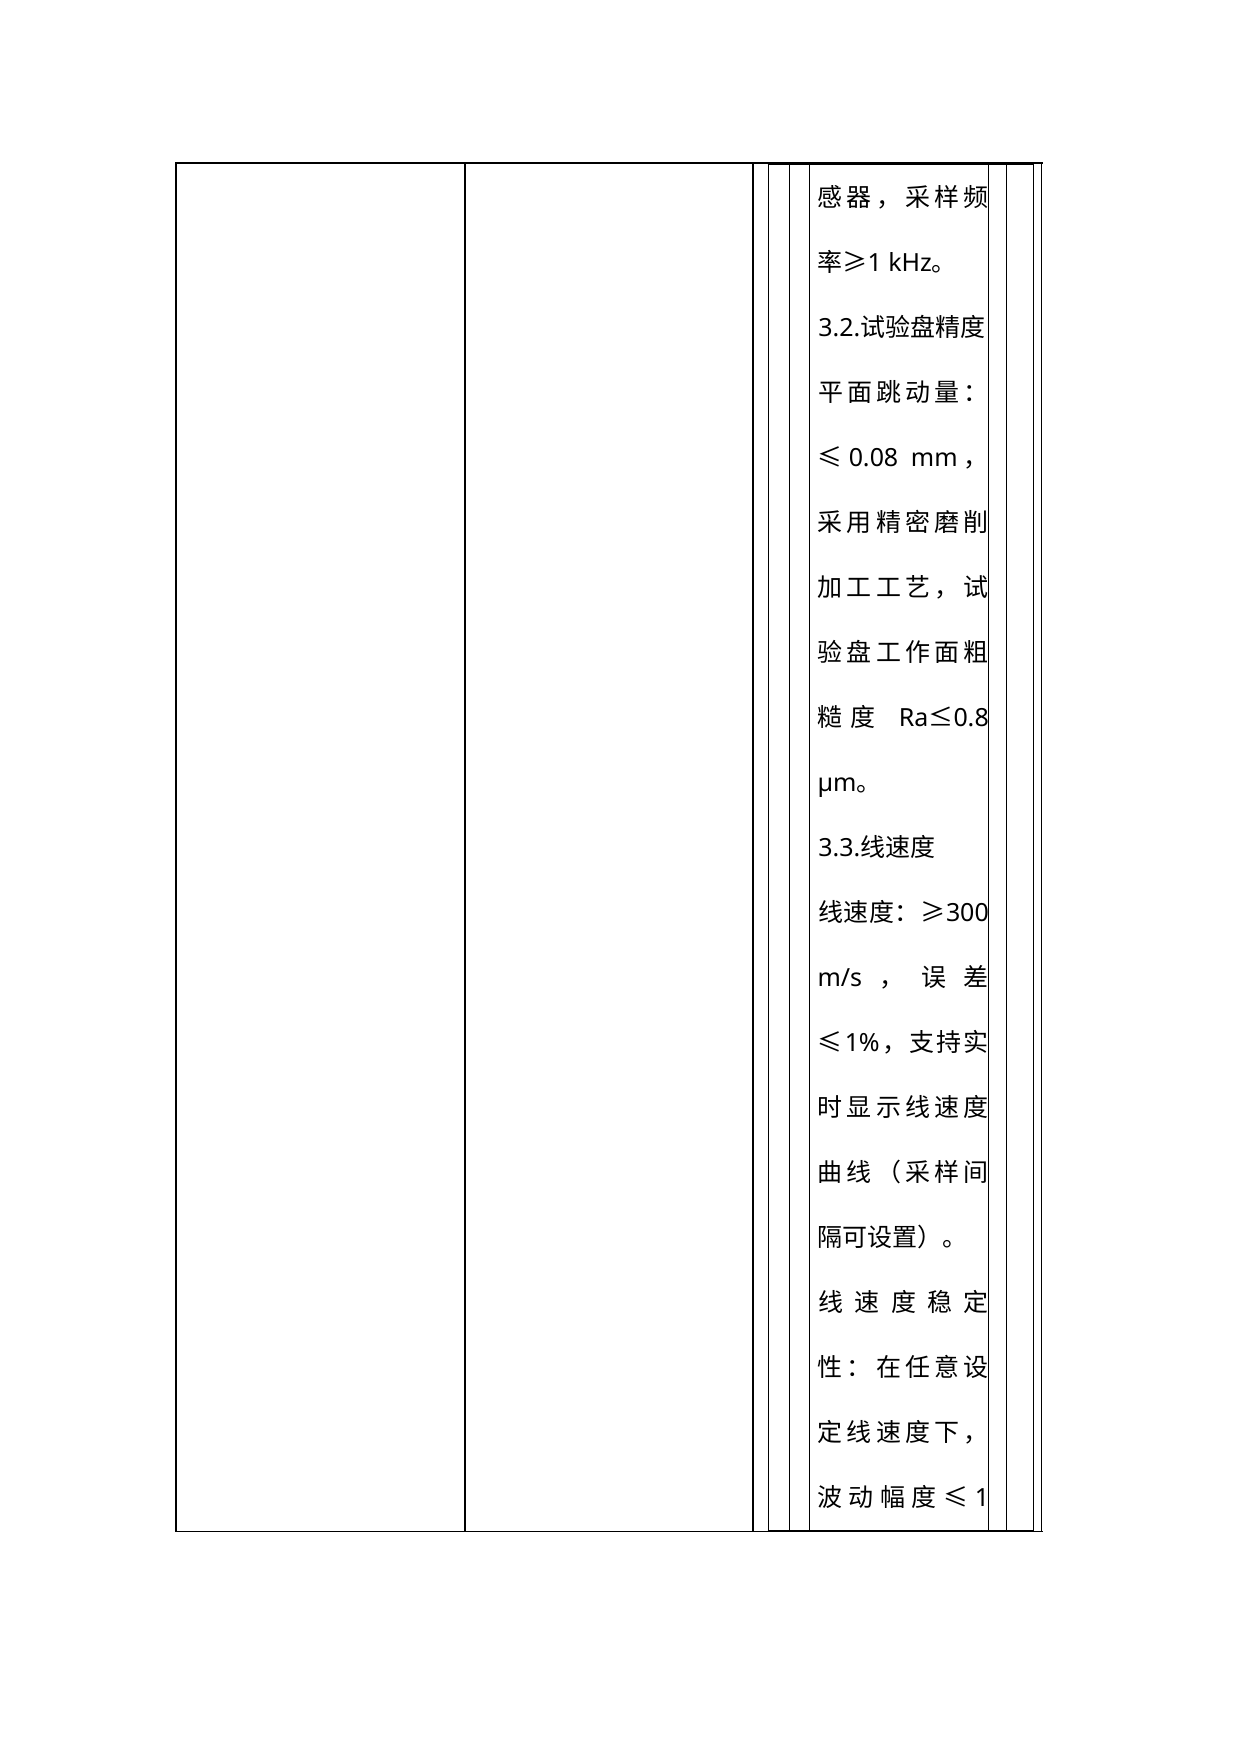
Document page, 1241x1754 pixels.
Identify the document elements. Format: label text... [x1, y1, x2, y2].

table_cell [466, 164, 752, 1531]
table_cell [1034, 164, 1041, 1531]
table_cell [754, 164, 768, 1531]
table_cell 1 [177, 164, 464, 1531]
